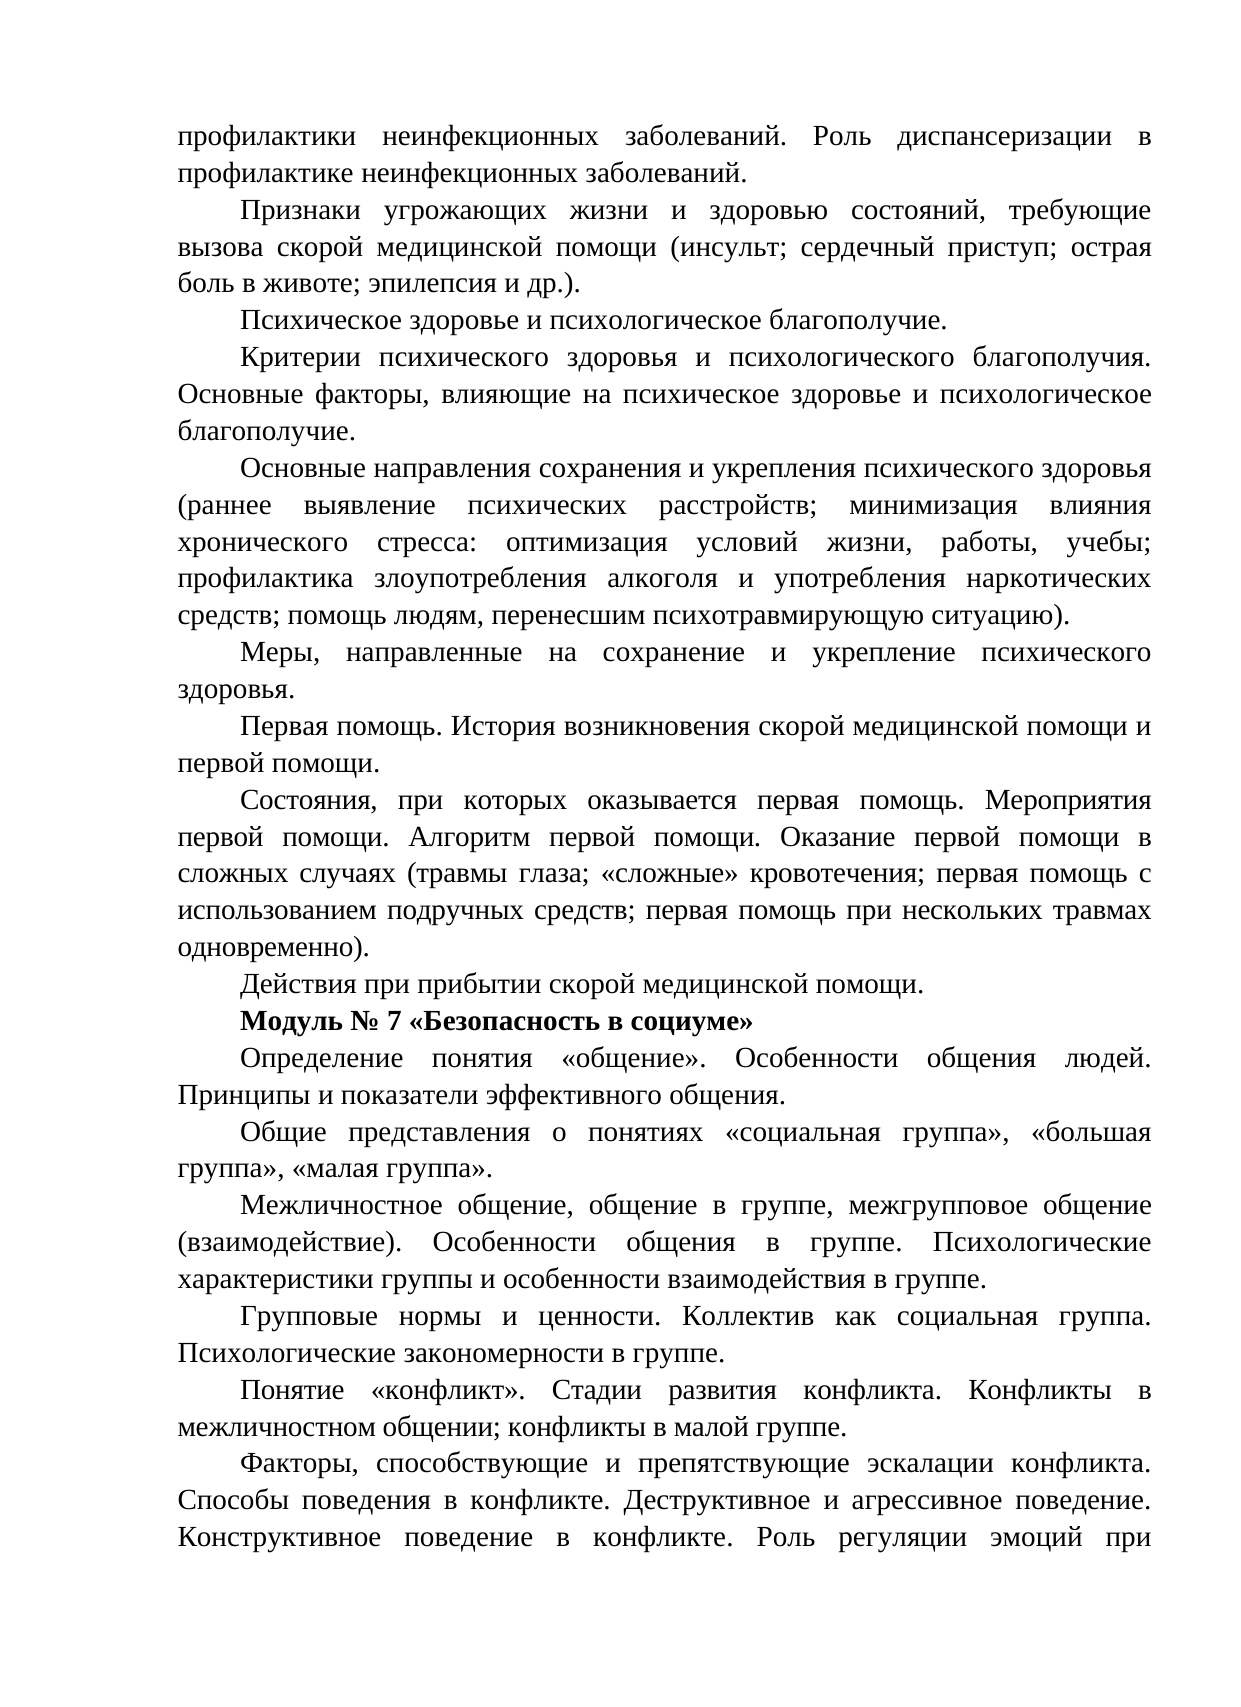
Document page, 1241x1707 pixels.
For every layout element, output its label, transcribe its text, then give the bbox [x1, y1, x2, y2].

text Первая помощь. История возникновения скорой медицинской помощи и первой помощи. [177, 708, 1152, 778]
text Определение понятия «общение». Особенности общения людей. Принципы и показатели эффективного общения. [177, 1040, 1152, 1110]
text Основные направления сохранения и укрепления психического здоровья (раннее выявление психических расстройств; минимизация влияния хронического стресса: оптимизация условий жизни, работы, учебы; профилактика злоупотребления алкоголя и употребления наркотических средств; помощь людям, перенесшим психотравмирующую ситуацию). [177, 450, 1152, 631]
text Действия при прибытии скорой медицинской помощи. [177, 966, 1152, 1000]
text Меры, направленные на сохранение и укрепление психического здоровья. [177, 634, 1152, 705]
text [177, 118, 1152, 188]
text Признаки угрожающих жизни и здоровью состояний, требующие вызова скорой медицинской помощи (инсульт; сердечный приступ; острая боль в животе; эпилепсия и др.). [177, 192, 1152, 299]
text Состояния, при которых оказывается первая помощь. Мероприятия первой помощи. Алгоритм первой помощи. Оказание первой помощи в сложных случаях (травмы глаза; «сложные» кровотечения; первая помощь с использованием подручных средств; первая помощь при нескольких травмах одновременно). [177, 782, 1152, 963]
text Общие представления о понятиях «социальная группа», «большая группа», «малая группа». [177, 1114, 1152, 1184]
text Понятие «конфликт». Стадии развития конфликта. Конфликты в межличностном общении; конфликты в малой группе. [177, 1372, 1152, 1442]
text Модуль № 7 «Безопасность в социуме» [177, 1003, 1152, 1037]
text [177, 1446, 1152, 1553]
text Критерии психического здоровья и психологического благополучия. Основные факторы, влияющие на психическое здоровье и психологическое благополучие. [177, 339, 1152, 447]
text Групповые нормы и ценности. Коллектив как социальная группа. Психологические закономерности в группе. [177, 1298, 1152, 1368]
text Психическое здоровье и психологическое благополучие. [177, 302, 1152, 336]
text Межличностное общение, общение в группе, межгрупповое общение (взаимодействие). Особенности общения в группе. Психологические характеристики группы и особенности взаимодействия в группе. [177, 1187, 1152, 1295]
